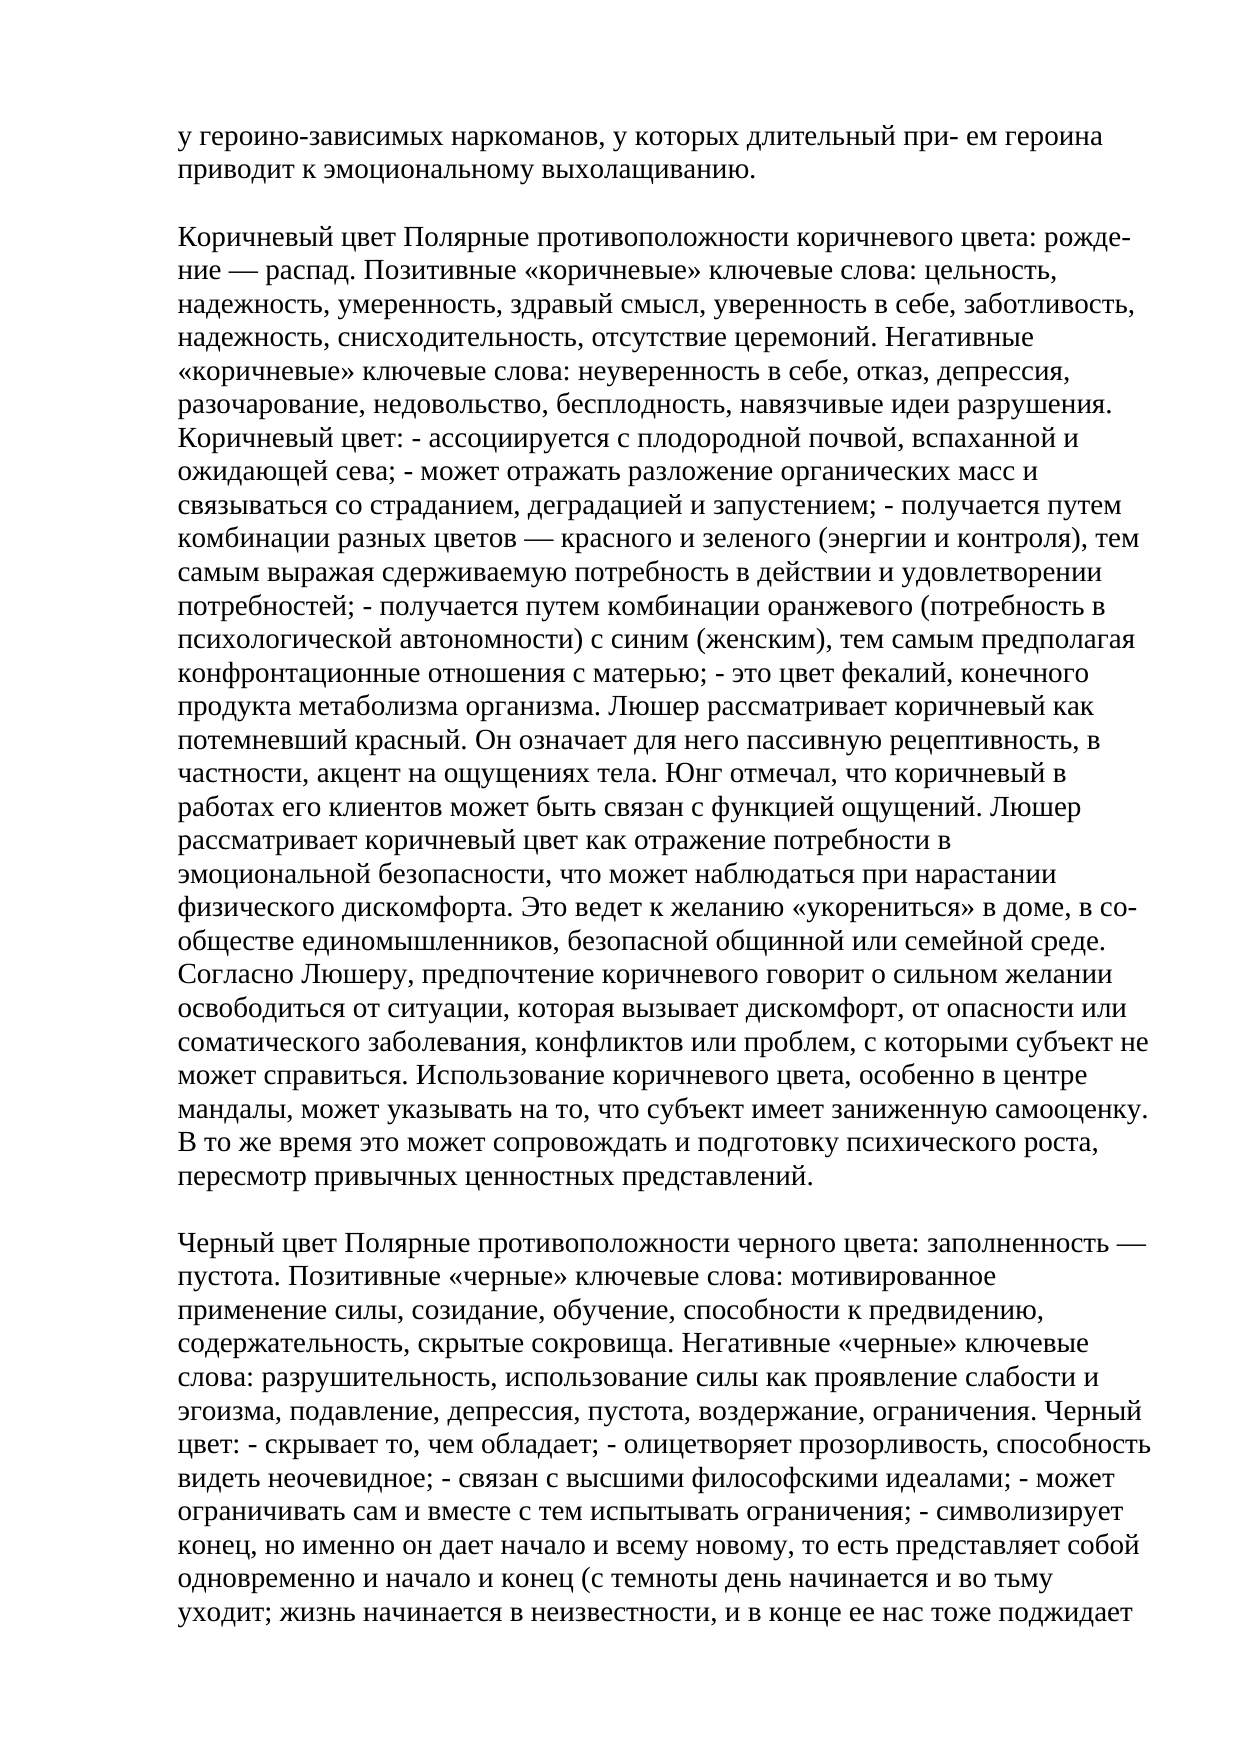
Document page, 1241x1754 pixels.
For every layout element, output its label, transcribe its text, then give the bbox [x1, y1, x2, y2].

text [177, 1225, 1152, 1627]
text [177, 118, 1152, 185]
text Коричневый цвет Полярные противоположности коричневого цвета: рожде- ние — распад. Позитивные «коричневые» ключевые слова: цельность, надежность, умеренность, здравый смысл, уверенность в себе, заботливость, надежность, снисходительность, отсутствие церемоний. Негативные «коричневые» ключевые слова: неуверенность в себе, отказ, депрессия, разочарование, недовольство, бесплодность, навязчивые идеи разрушения. Коричневый цвет: - ассоциируется с плодородной почвой, вспаханной и ожидающей сева; - может отражать разложение органических масс и связываться со страданием, деградацией и запустением; - получается путем комбинации разных цветов — красного и зеленого (энергии и контроля), тем самым выражая сдерживаемую потребность в действии и удовлетворении потребностей; - получается путем комбинации оранжевого (потребность в психологической автономности) с синим (женским), тем самым предполагая конфронтационные отношения с матерью; - это цвет фекалий, конечного продукта метаболизма организма. Люшер рассматривает коричневый как потемневший красный. Он означает для него пассивную рецептивность, в частности, акцент на ощущениях тела. Юнг отмечал, что коричневый в работах его клиентов может быть связан с функцией ощущений. Люшер рассматривает коричневый цвет как отражение потребности в эмоциональной безопасности, что может наблюдаться при нарастании физического дискомфорта. Это ведет к желанию «укорениться» в доме, в со- обществе единомышленников, безопасной общинной или семейной среде. Согласно Люшеру, предпочтение коричневого говорит о сильном желании освободиться от ситуации, которая вызывает дискомфорт, от опасности или соматического заболевания, конфликтов или проблем, с которыми субъект не может справиться. Использование коричневого цвета, особенно в центре мандалы, может указывать на то, что субъект имеет заниженную самооценку. В то же время это может сопровождать и подготовку психического роста, пересмотр привычных ценностных представлений. [177, 219, 1152, 1191]
